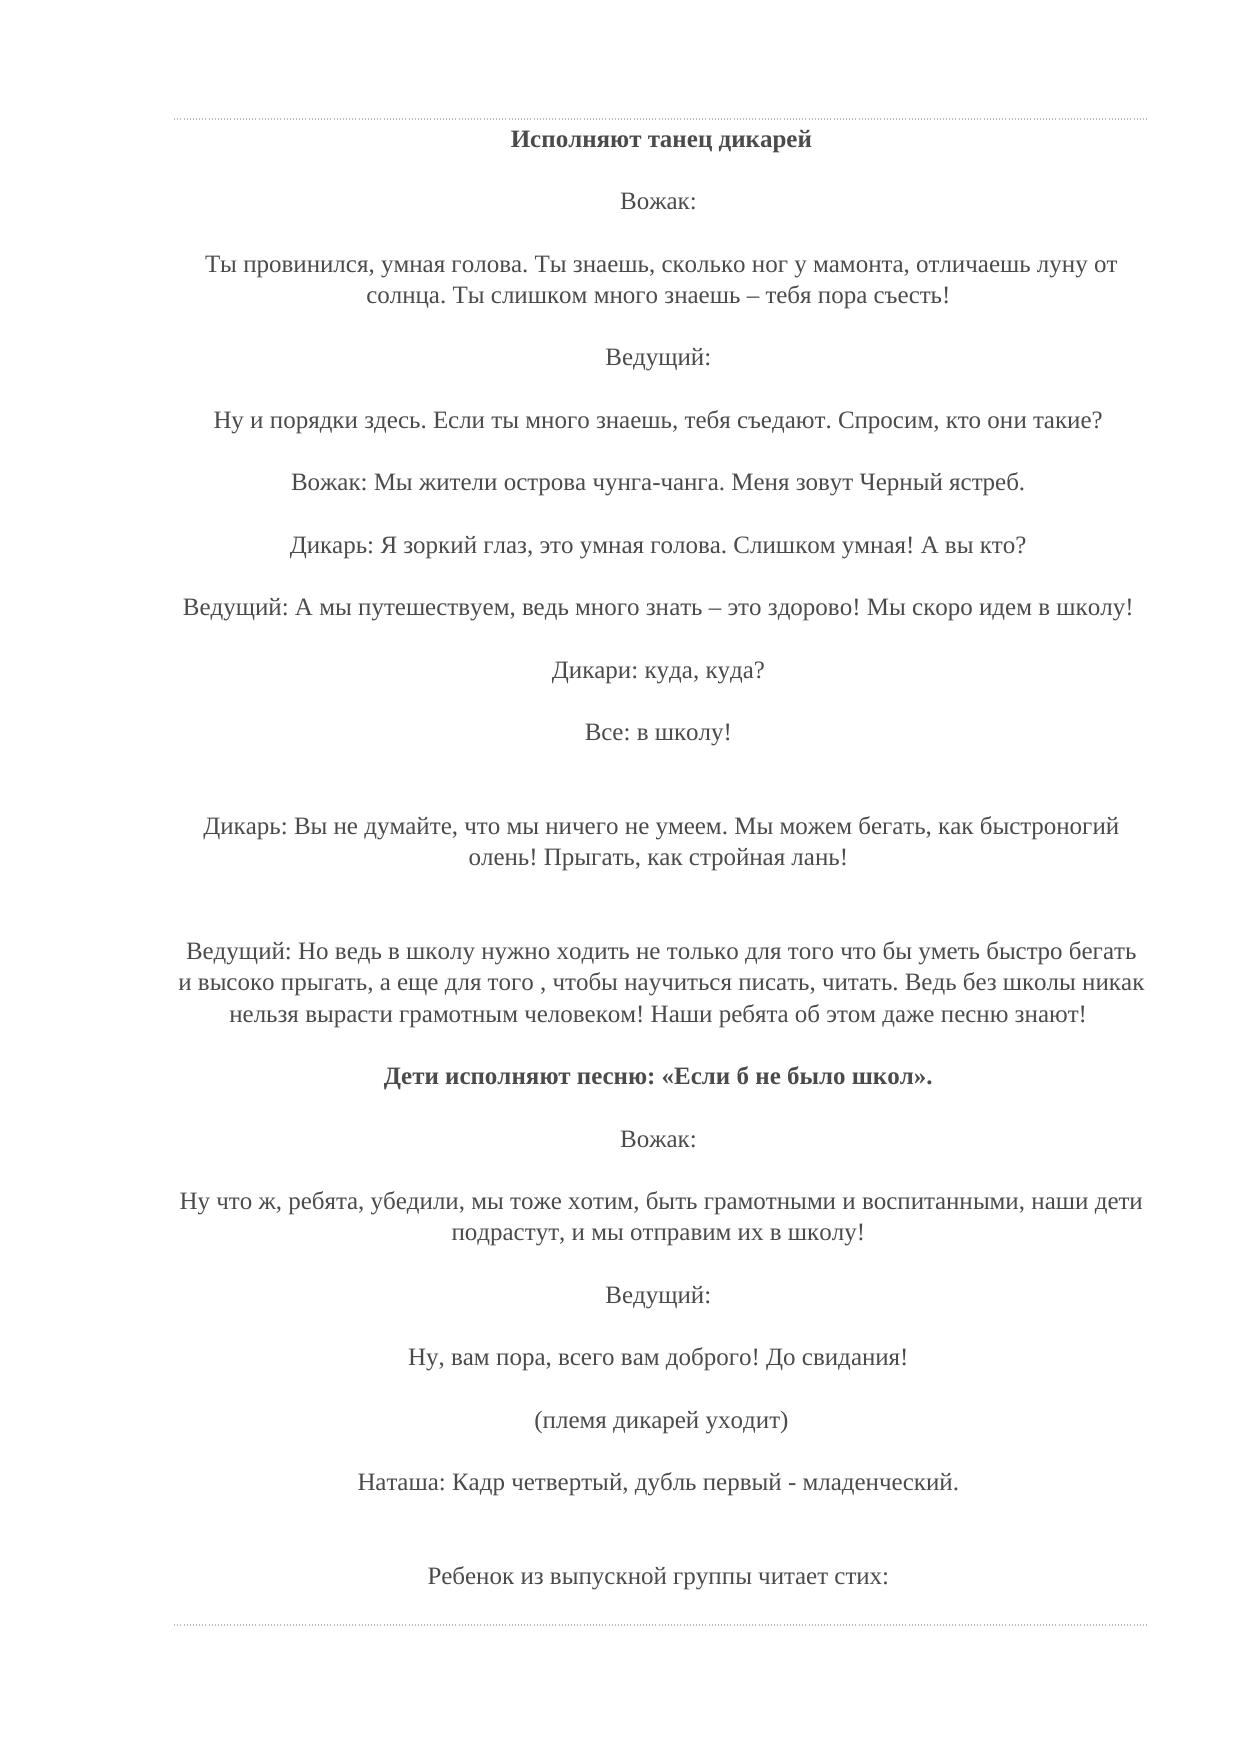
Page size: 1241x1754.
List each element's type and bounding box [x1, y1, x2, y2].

table_cell [174, 118, 1148, 1624]
